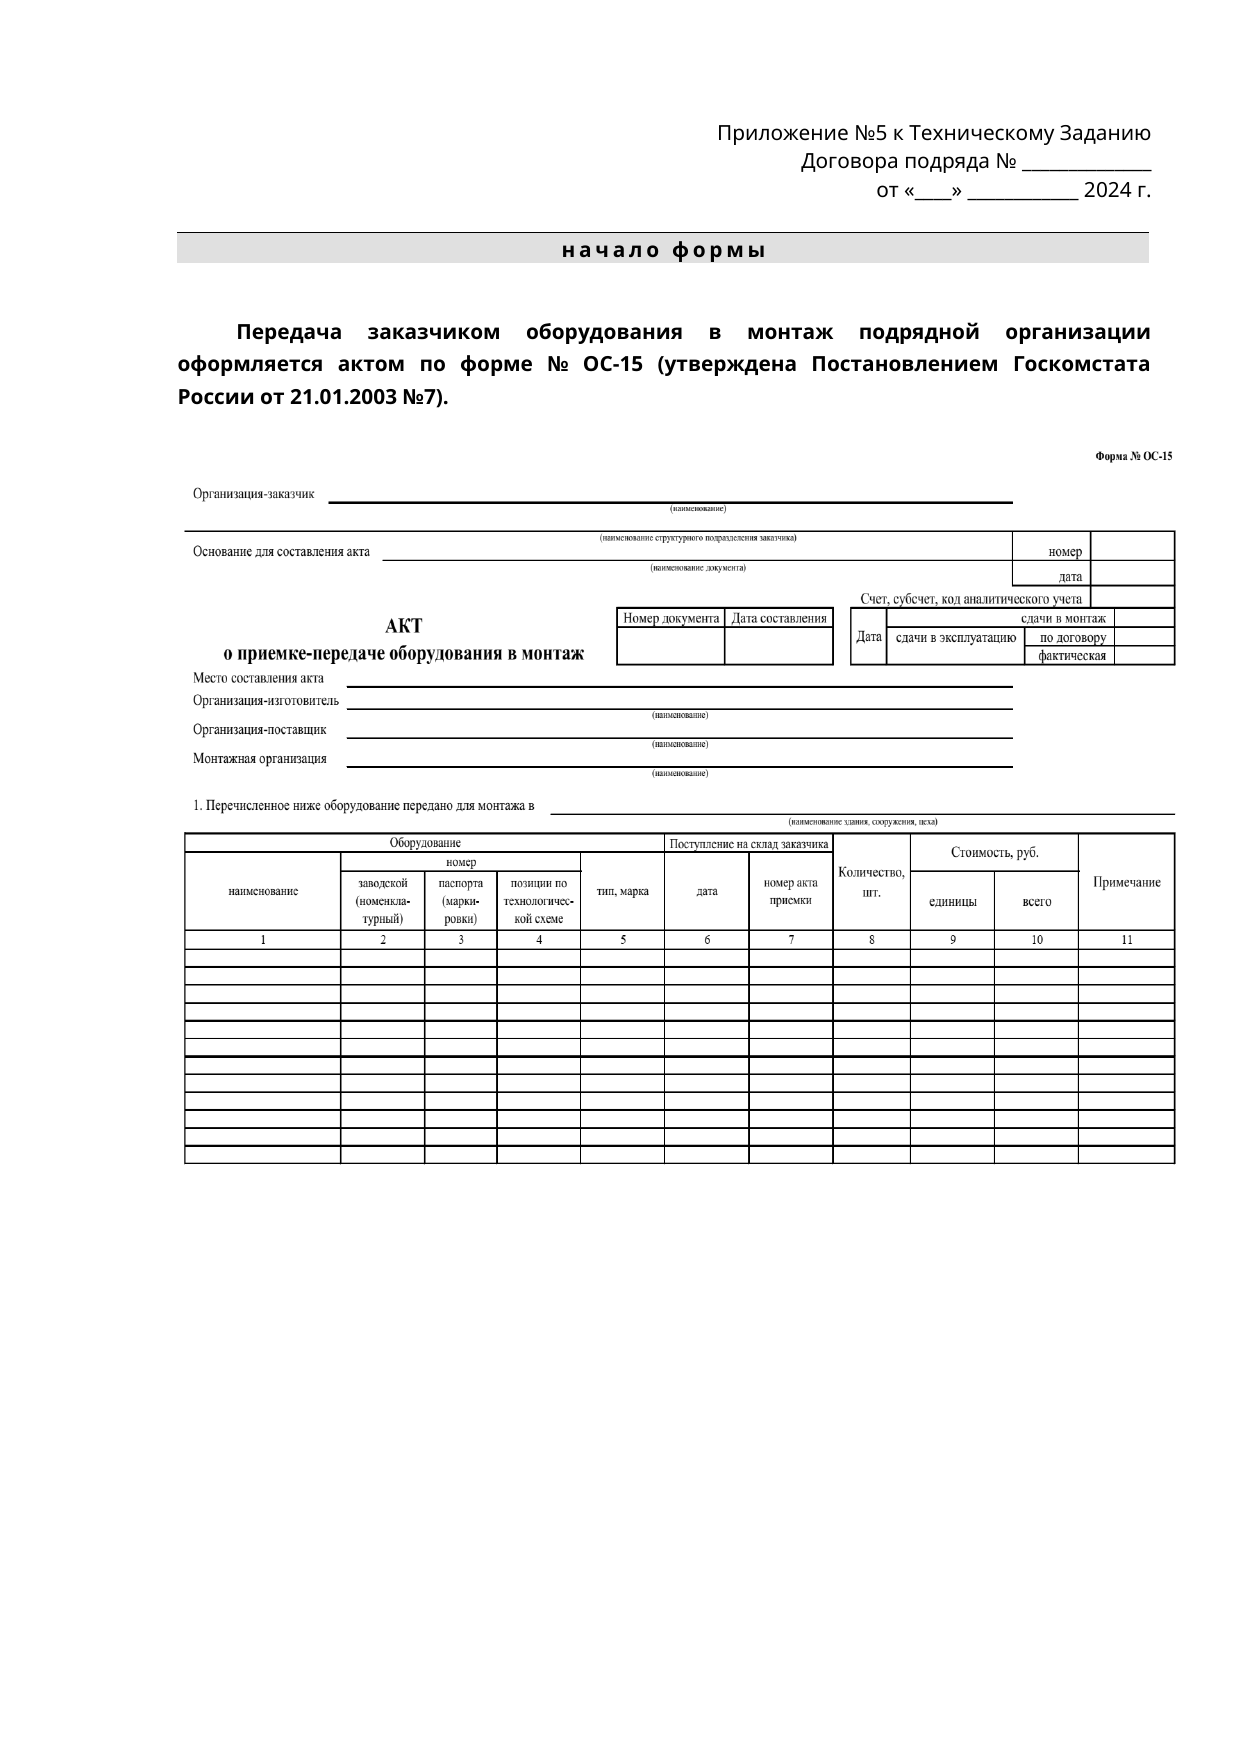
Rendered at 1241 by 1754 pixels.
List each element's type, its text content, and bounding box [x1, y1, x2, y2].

text Договора подряда № ______________ [709, 147, 1152, 175]
text Приложение №5 к Техническому Заданию [177, 118, 1152, 147]
picture [177, 435, 1193, 1177]
text начало формы [177, 233, 1149, 263]
text Передача заказчиком оборудования в монтаж подрядной организации оформляется актом по форме № ОС-15 (утверждена Постановлением Госкомстата России от 21.01.2003 №7). [177, 317, 1152, 411]
text от «____» ____________ 2024 г. [768, 175, 1152, 203]
